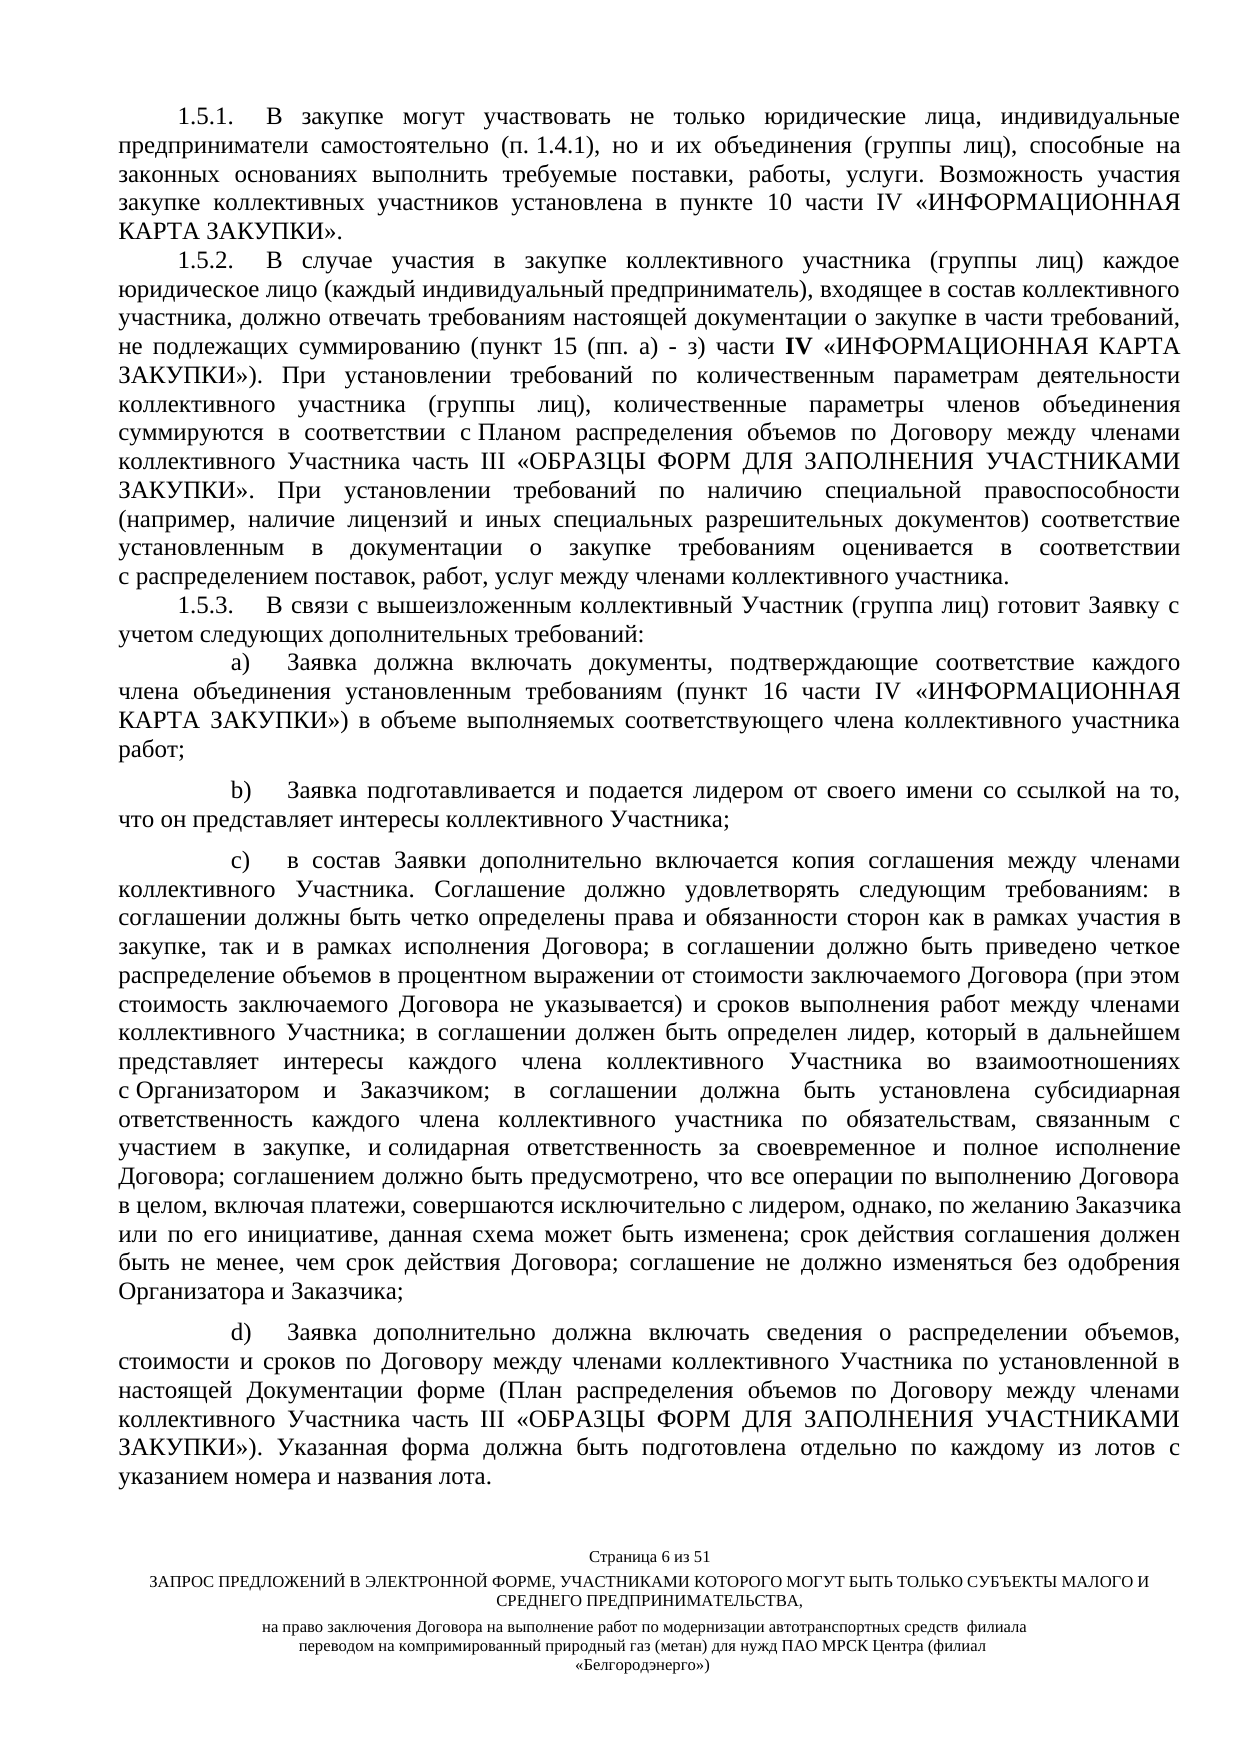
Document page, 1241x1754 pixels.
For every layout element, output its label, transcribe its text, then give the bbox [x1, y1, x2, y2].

subtitle В закупке могут участвовать не только юридические лица, индивидуальные предприниматели самостоятельно (п. 1.4.1), но и их объединения (группы лиц), способные на законных основаниях выполнить требуемые поставки, работы, услуги. Возможность участия закупке коллективных участников установлена в пункте 10 части IV «ИНФОРМАЦИОННАЯ КАРТА ЗАКУПКИ». [118, 101, 1181, 245]
list Заявка дополнительно должна включать сведения о распределении объемов, стоимости и сроков по Договору между членами коллективного Участника по установленной в настоящей Документации форме (План распределения объемов по Договору между членами коллективного Участника часть III «ОБРАЗЦЫ ФОРМ ДЛЯ ЗАПОЛНЕНИЯ УЧАСТНИКАМИ ЗАКУПКИ»). Указанная форма должна быть подготовлена отдельно по каждому из лотов с указанием номера и названия лота. [118, 1317, 1181, 1490]
subtitle В случае участия в закупке коллективного участника (группы лиц) каждое юридическое лицо (каждый индивидуальный предприниматель), входящее в состав коллективного участника, должно отвечать требованиям настоящей документации о закупке в части требований, не подлежащих суммированию (пункт 15 (пп. а) - з) части IV «ИНФОРМАЦИОННАЯ КАРТА ЗАКУПКИ»). При установлении требований по количественным параметрам деятельности коллективного участника (группы лиц), количественные параметры членов объединения суммируются в соответствии с Планом распределения объемов по Договору между членами коллективного Участника часть III «ОБРАЗЦЫ ФОРМ ДЛЯ ЗАПОЛНЕНИЯ УЧАСТНИКАМИ ЗАКУПКИ». При установлении требований по наличию специальной правоспособности (например, наличие лицензий и иных специальных разрешительных документов) соответствие установленным в документации о закупке требованиям оценивается в соответствии с распределением поставок, работ, услуг между членами коллективного участника. [118, 245, 1181, 590]
list Заявка подготавливается и подается лидером от своего имени со ссылкой на то, что он представляет интересы коллективного Участника; [118, 775, 1181, 832]
list в состав Заявки дополнительно включается копия соглашения между членами коллективного Участника. Соглашение должно удовлетворять следующим требованиям: в соглашении должны быть четко определены права и обязанности сторон как в рамках участия в закупке, так и в рамках исполнения Договора; в соглашении должно быть приведено четкое распределение объемов в процентном выражении от стоимости заключаемого Договора (при этом стоимость заключаемого Договора не указывается) и сроков выполнения работ между членами коллективного Участника; в соглашении должен быть определен лидер, который в дальнейшем представляет интересы каждого члена коллективного Участника во взаимоотношениях с Организатором и Заказчиком; в соглашении должна быть установлена субсидиарная ответственность каждого члена коллективного участника по обязательствам, связанным с участием в закупке, и солидарная ответственность за своевременное и полное исполнение Договора; соглашением должно быть предусмотрено, что все операции по выполнению Договора в целом, включая платежи, совершаются исключительно с лидером, однако, по желанию Заказчика или по его инициативе, данная схема может быть изменена; срок действия соглашения должен быть не менее, чем срок действия Договора; соглашение не должно изменяться без одобрения Организатора и Заказчика; [118, 845, 1181, 1305]
subtitle В связи с вышеизложенным коллективный Участник (группа лиц) готовит Заявку с учетом следующих дополнительных требований: [118, 590, 1181, 647]
list Заявка должна включать документы, подтверждающие соответствие каждого члена объединения установленным требованиям (пункт 16 части IV «ИНФОРМАЦИОННАЯ КАРТА ЗАКУПКИ») в объеме выполняемых соответствующего члена коллективного участника работ; [118, 647, 1181, 762]
